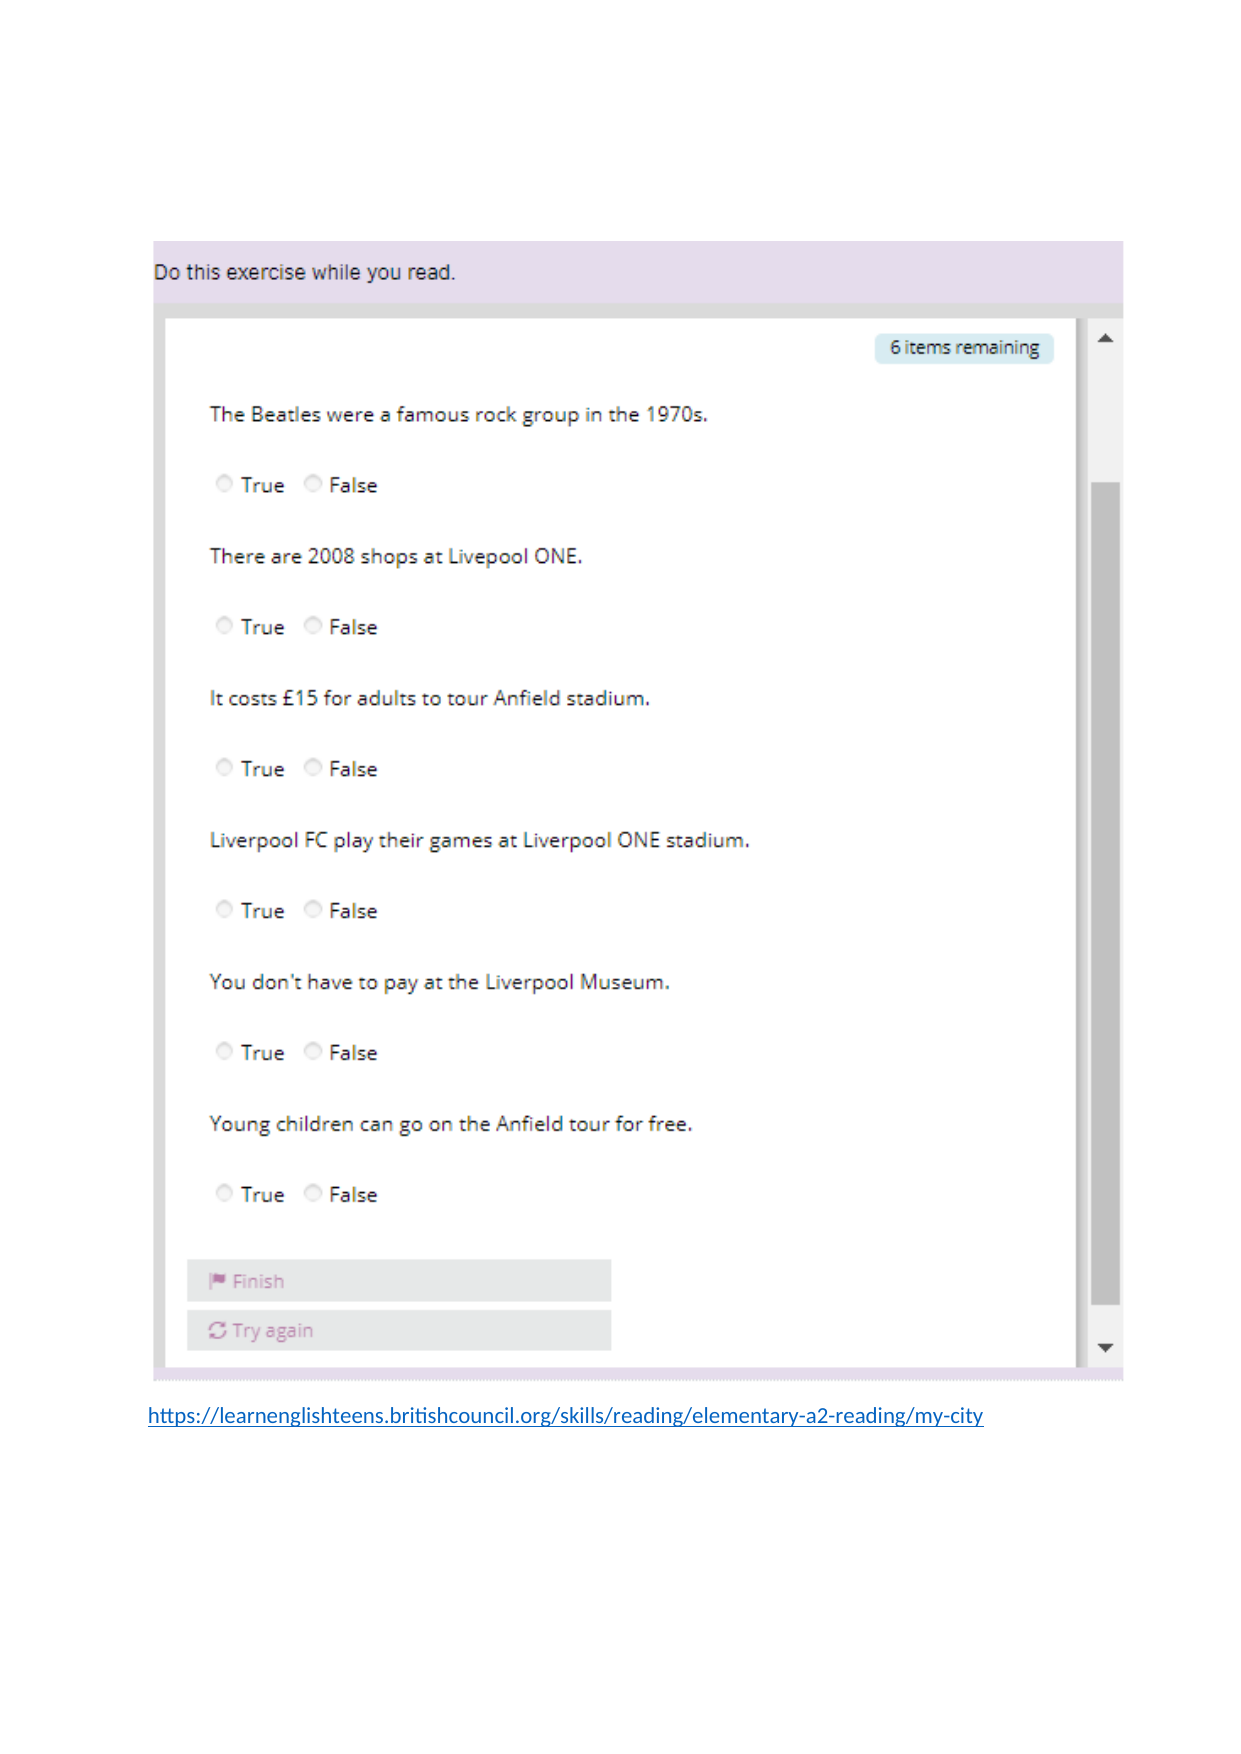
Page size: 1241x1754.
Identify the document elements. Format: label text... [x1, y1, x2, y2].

picture [147, 241, 1127, 1383]
text https://learnenglishteens.britishcouncil.org/skills/reading/elementary-a2-reading/my-city [148, 1401, 1093, 1429]
